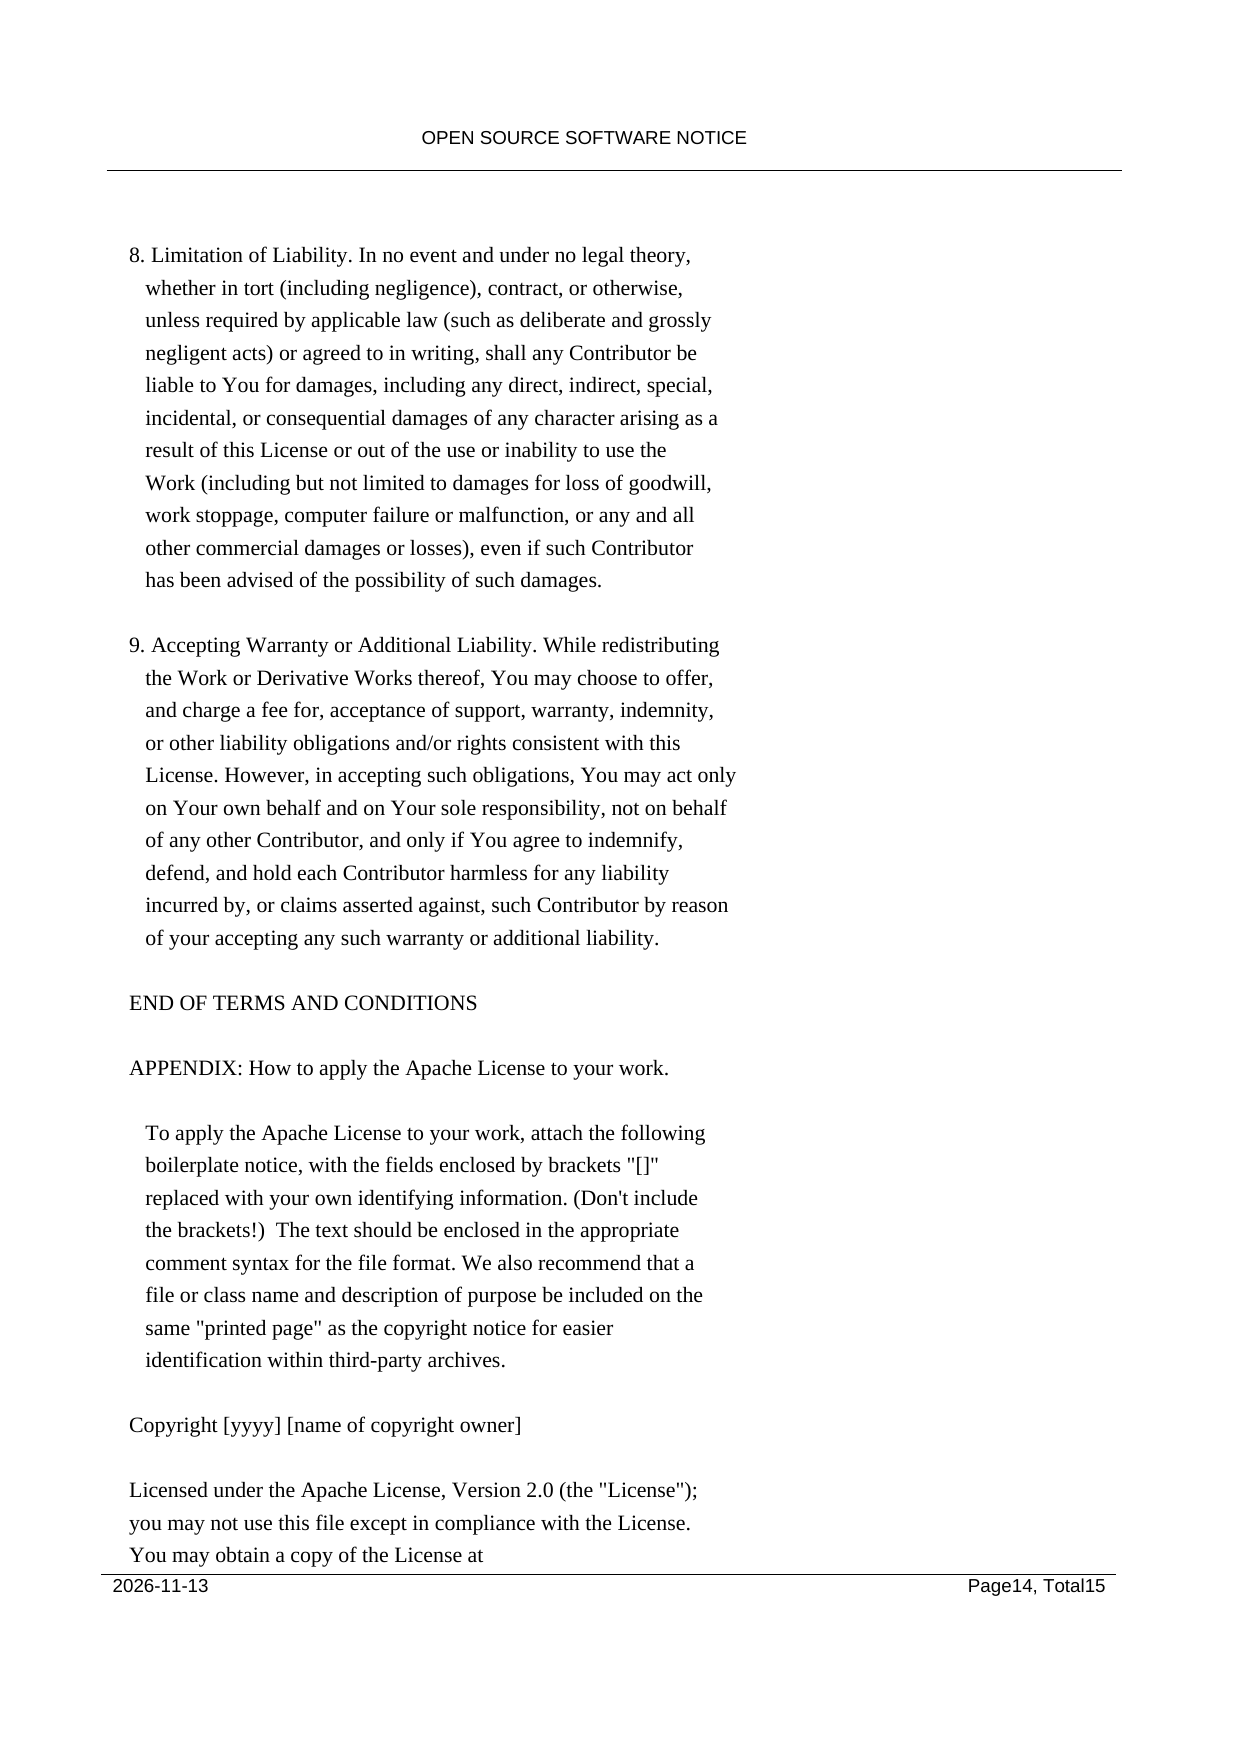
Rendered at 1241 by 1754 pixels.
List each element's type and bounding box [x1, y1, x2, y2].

text [112, 206, 1128, 1571]
